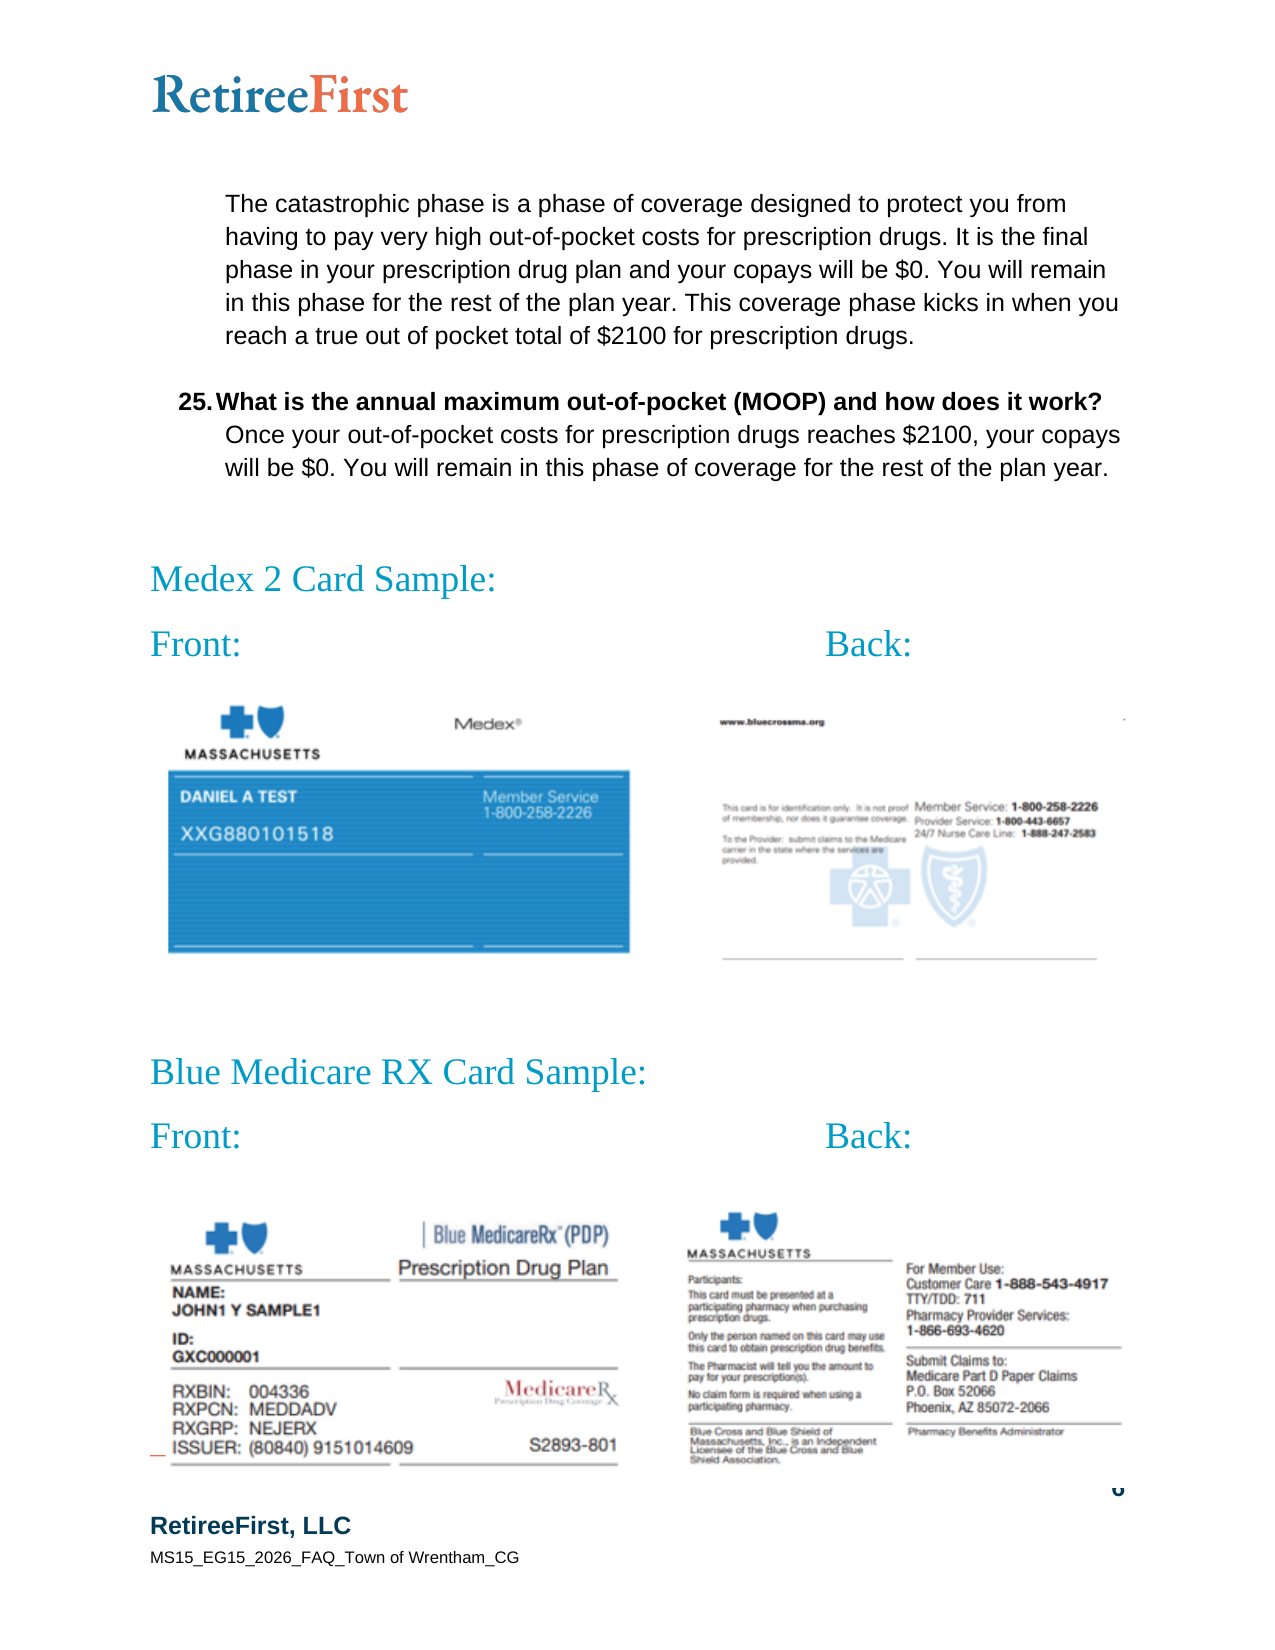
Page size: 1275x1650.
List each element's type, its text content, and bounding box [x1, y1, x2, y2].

list The catastrophic phase is a phase of coverage designed to protect you from having to pay very high out-of-pocket costs for prescription drugs. It is the final phase in your prescription drug plan and your copays will be $0. You will remain in this phase for the rest of the plan year. This coverage phase kicks in when you reach a true out of pocket total of $2100 for prescription drugs. [225, 189, 1125, 349]
subtitle Front: Back: [150, 1114, 1125, 1157]
list Once your out-of-pocket costs for prescription drugs reaches $2100, your copays will be $0. You will remain in this phase of coverage for the rest of the plan year. [225, 420, 1125, 482]
picture [150, 75, 409, 113]
picture [165, 1210, 1137, 1488]
picture [150, 685, 1125, 977]
subtitle Blue Medicare RX Card Sample: [150, 1049, 1125, 1092]
subtitle Front: Back: [150, 621, 1125, 664]
list What is the annual maximum out-of-pocket (MOOP) and how does it work? [178, 387, 1125, 416]
subtitle Medex 2 Card Sample: [150, 556, 1125, 599]
